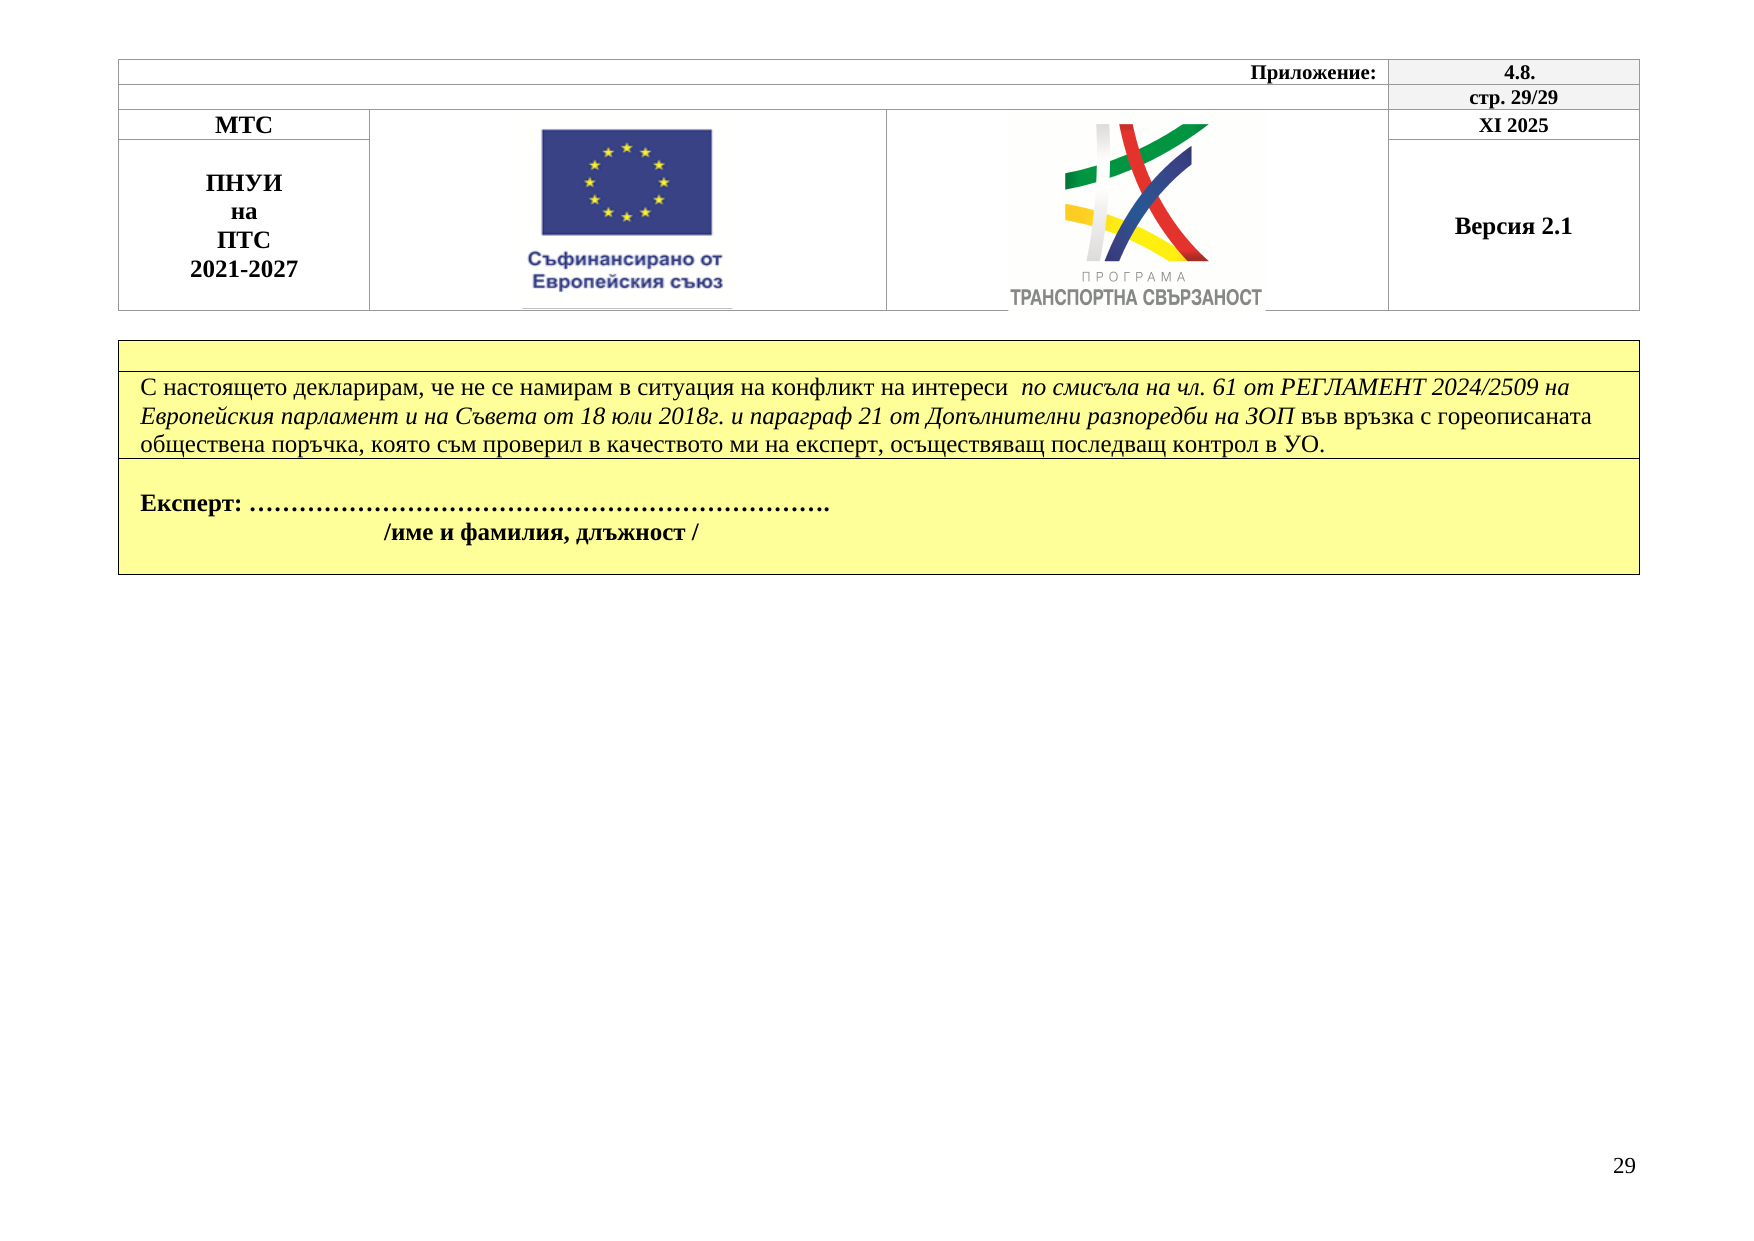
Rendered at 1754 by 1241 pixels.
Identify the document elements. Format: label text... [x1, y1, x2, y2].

table_cell Експерт: ……………………………………………………………. /име и фамилия, длъжност / [119, 459, 1639, 574]
table_header [119, 341, 1639, 371]
picture [522, 110, 733, 310]
table_cell С настоящето декларирам, че не се намирам в ситуация на конфликт на интереси по смисъла на чл. 61 от РЕГЛАМЕНТ 2024/2509 на Европейския парламент и на Съвета от 18 юли 2018г. и параграф 21 от Допълнителни разпоредби на ЗОП във връзка с гореописаната обществена поръчка, която съм проверил в качеството ми на експерт, осъществяващ последващ контрол в УО. [119, 372, 1639, 458]
picture [1008, 110, 1266, 311]
